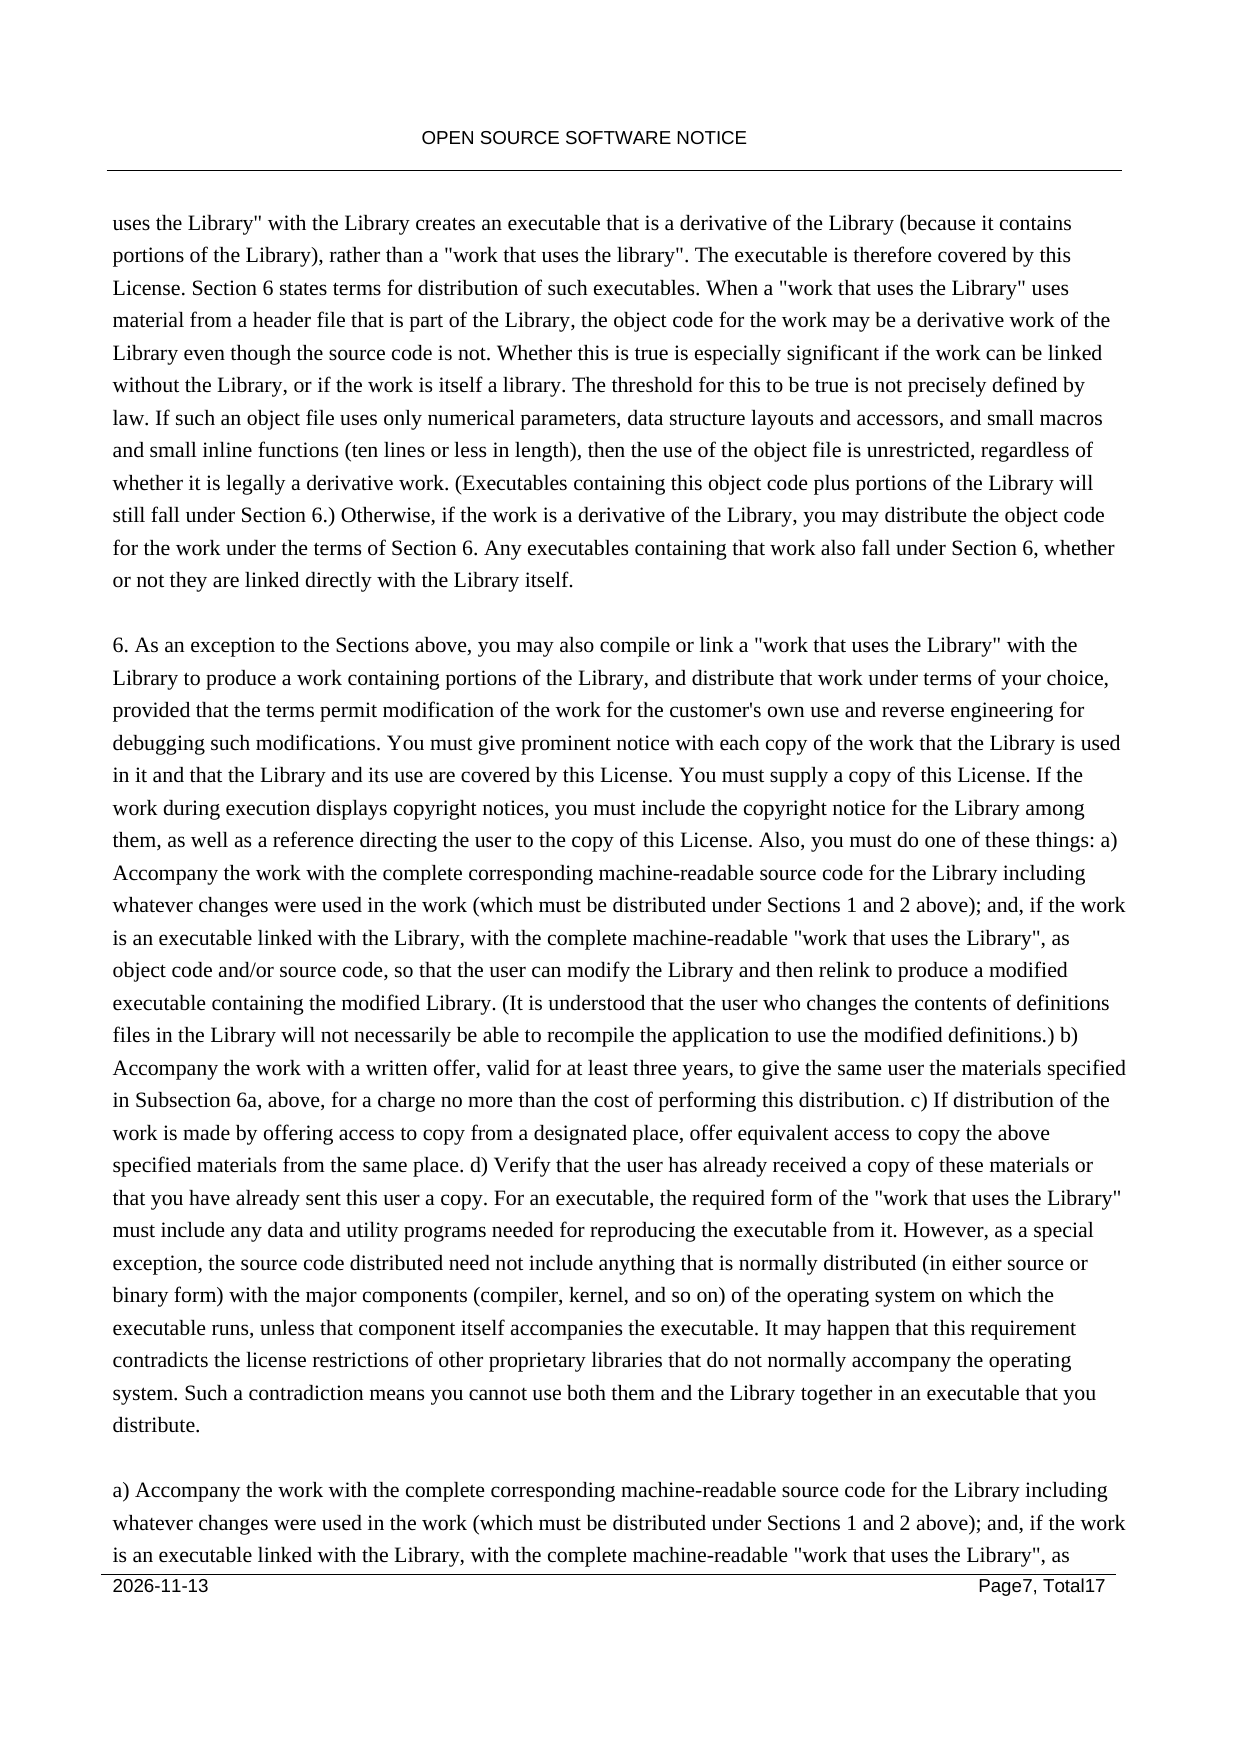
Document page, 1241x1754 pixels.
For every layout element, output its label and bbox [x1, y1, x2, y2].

text [112, 206, 1128, 1571]
